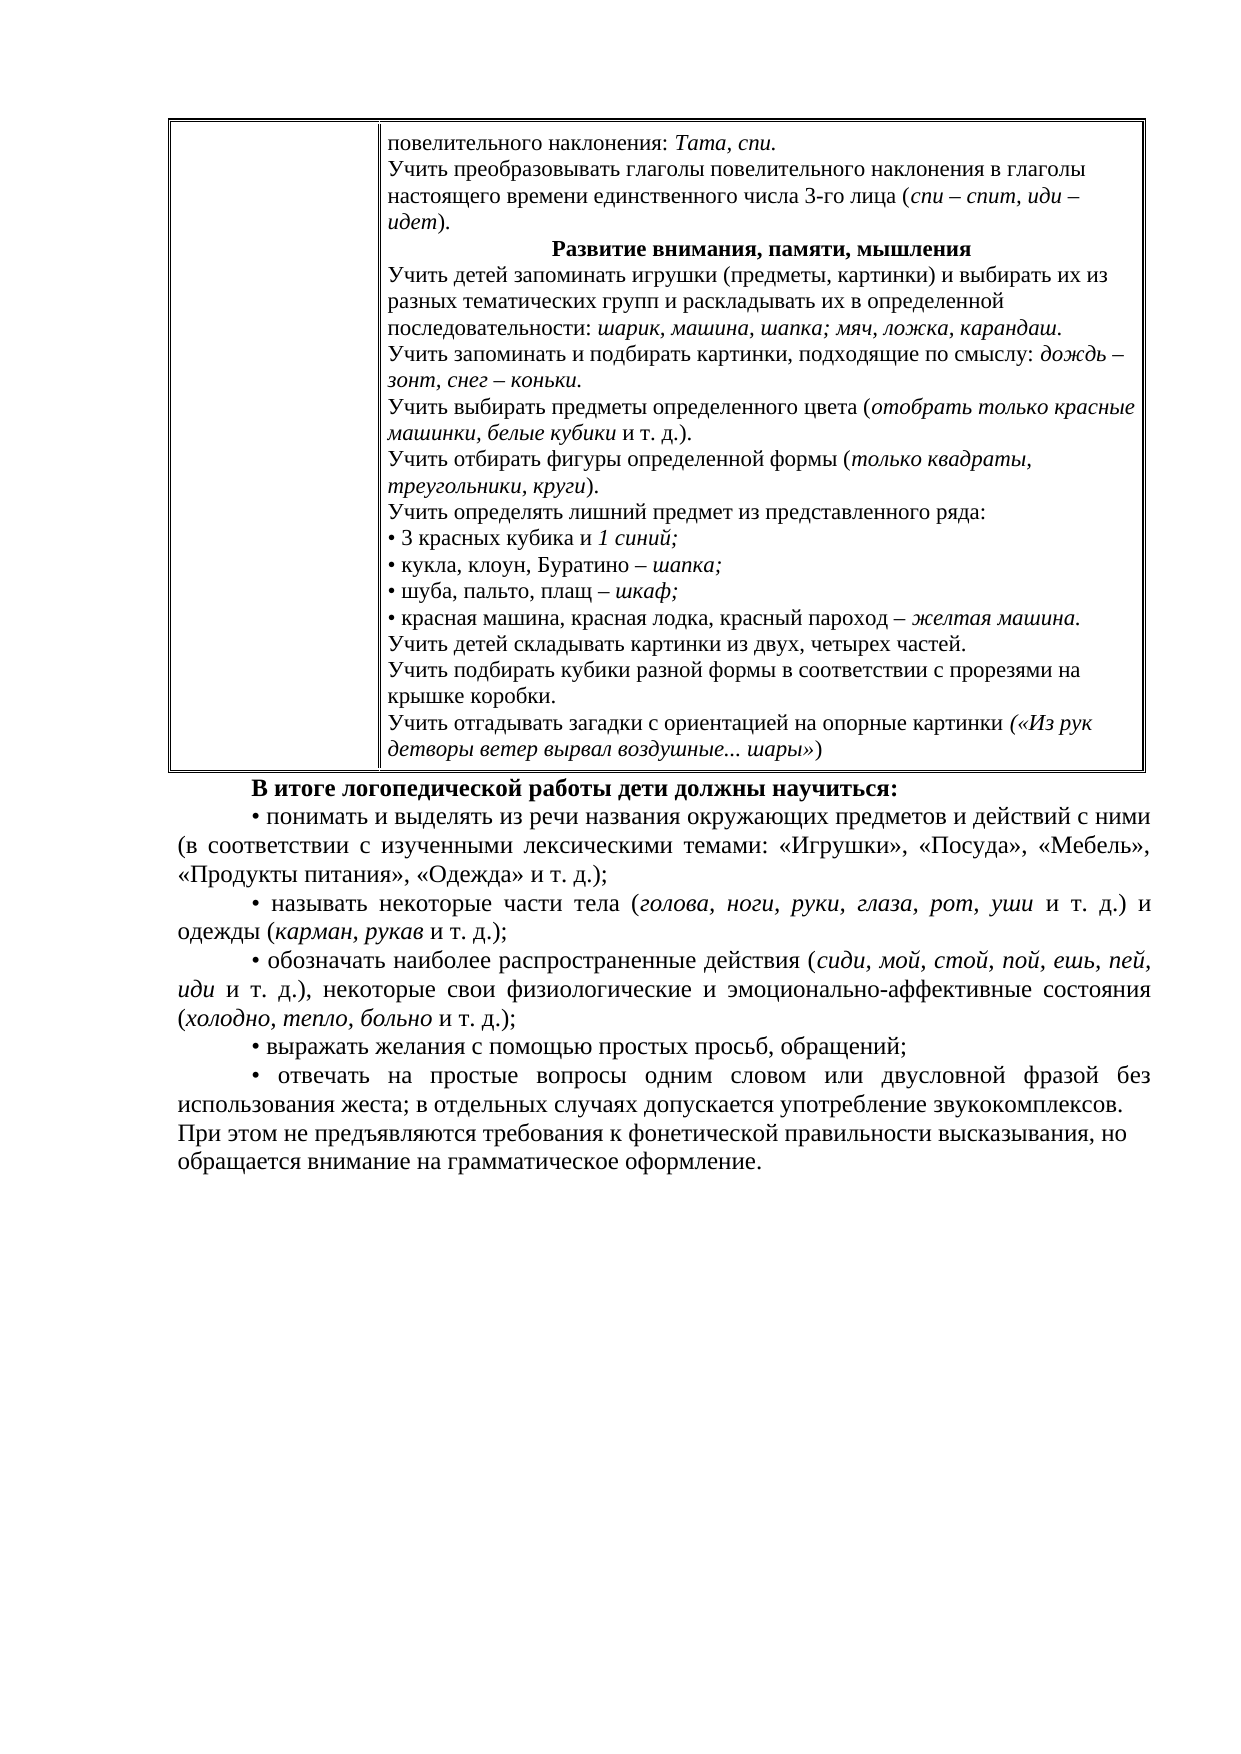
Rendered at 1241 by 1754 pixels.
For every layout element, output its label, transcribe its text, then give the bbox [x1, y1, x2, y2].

text В итоге логопедической работы дети должны научиться: [177, 773, 1152, 801]
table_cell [380, 122, 1142, 769]
text • называть некоторые части тела (голова, ноги, руки, глаза, рот, уши и т. д.) и одежды (карман, рукав и т. д.); [177, 888, 1152, 945]
text • понимать и выделять из речи названия окружающих предметов и действий с ними (в соответствии с изученными лексическими темами: «Игрушки», «Посуда», «Мебель», «Продукты питания», «Одежда» и т. д.); [177, 801, 1152, 888]
text • отвечать на простые вопросы одним словом или двусловной фразой без использования жеста; в отдельных случаях допускается употребление звукокомплексов. [177, 1060, 1152, 1118]
text При этом не предъявляются требования к фонетической правильности высказывания, но обращается внимание на грамматическое оформление. [177, 1118, 1152, 1175]
text • обозначать наиболее распространенные действия (сиди, мой, стой, пой, ешь, пей, иди и т. д.), некоторые свои физиологические и эмоционально-аффективные состояния (холодно, тепло, больно и т. д.); [177, 945, 1152, 1031]
text • выражать желания с помощью простых просьб, обращений; [177, 1031, 1152, 1060]
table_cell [171, 122, 379, 769]
